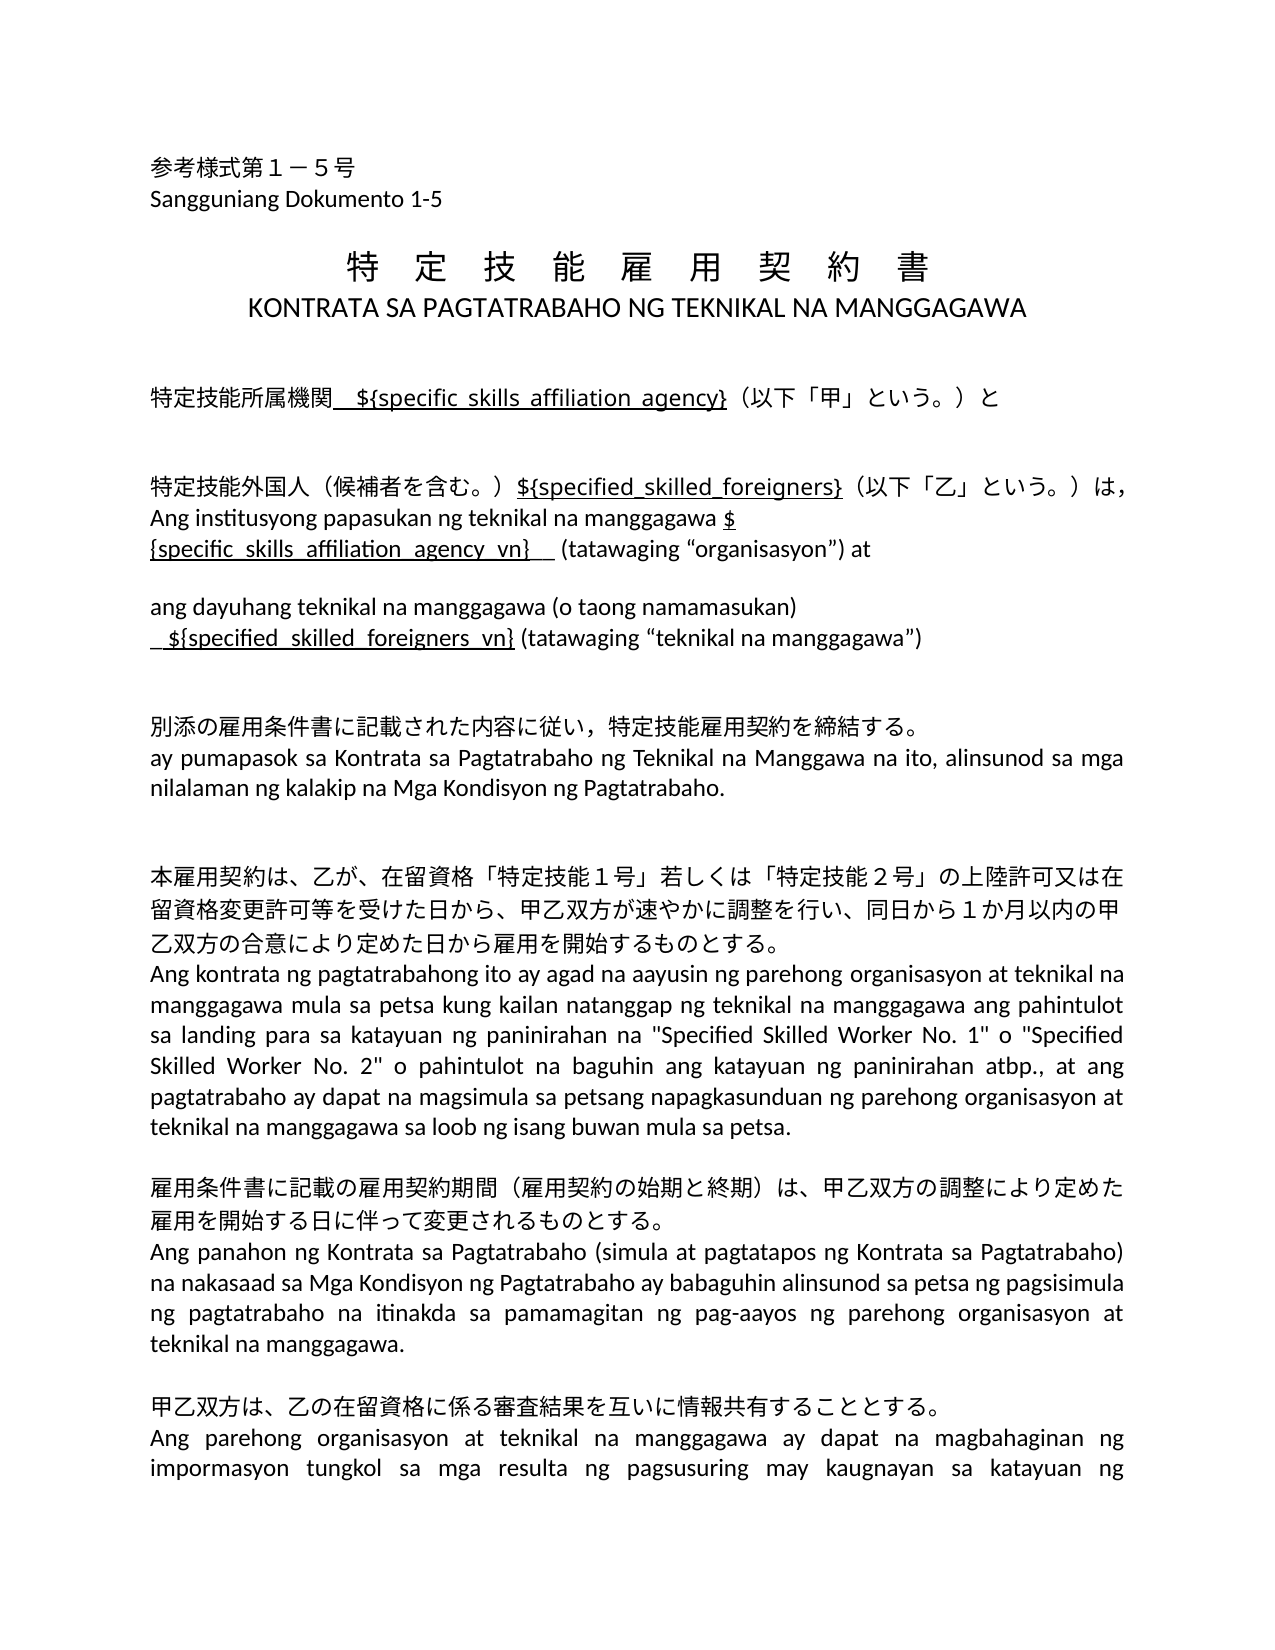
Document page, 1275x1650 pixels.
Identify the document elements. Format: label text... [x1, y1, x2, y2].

text 参考様式第１－５号 [150, 150, 1125, 183]
text Ang panahon ng Kontrata sa Pagtatrabaho (simula at pagtatapos ng Kontrata sa Pagtatrabaho) na nakasaad sa Mga Kondisyon ng Pagtatrabaho ay babaguhin alinsunod sa petsa ng pagsisimula ng pagtatrabaho na itinakda sa pamamagitan ng pag-aayos ng parehong organisasyon at teknikal na manggagawa. [150, 1236, 1125, 1358]
text _ ${specified_skilled_foreigners_vn} (tatawaging “teknikal na manggagawa”) [150, 622, 1125, 653]
text 別添の雇用条件書に記載された内容に従い，特定技能雇用契約を締結する。 [150, 709, 1125, 742]
text 特定技能所属機関 ${specific_skills_affiliation_agency}（以下「甲」という。）と [150, 380, 1125, 413]
text KONTRATA SA PAGTATRABAHO NG TEKNIKAL NA MANGGAGAWA [150, 289, 1125, 324]
text ay pumapasok sa Kontrata sa Pagtatrabaho ng Teknikal na Manggawa na ito, alinsunod sa mga nilalaman ng kalakip na Mga Kondisyon ng Pagtatrabaho. [150, 742, 1125, 803]
text Ang institusyong papasukan ng teknikal na manggagawa ${specific_skills_affiliation_agency_vn}__ (tatawaging “organisasyon”) at [150, 502, 1125, 563]
text 雇用条件書に記載の雇用契約期間（雇用契約の始期と終期）は、甲乙双方の調整により定めた雇用を開始する日に伴って変更されるものとする。 [150, 1170, 1125, 1236]
text 特定技能外国人（候補者を含む。）${specified_skilled_foreigners}（以下「乙」という。）は， [150, 469, 1125, 502]
text Ang kontrata ng pagtatrabahong ito ay agad na aayusin ng parehong organisasyon at teknikal na manggagawa mula sa petsa kung kailan natanggap ng teknikal na manggagawa ang pahintulot sa landing para sa katayuan ng paninirahan na "Specified Skilled Worker No. 1" o "Specified Skilled Worker No. 2" o pahintulot na baguhin ang katayuan ng paninirahan atbp., at ang pagtatrabaho ay dapat na magsimula sa petsang napagkasunduan ng parehong organisasyon at teknikal na manggagawa sa loob ng isang buwan mula sa petsa. [150, 959, 1125, 1142]
text 甲乙双方は、乙の在留資格に係る審査結果を互いに情報共有することとする。 [150, 1389, 1125, 1422]
text ang dayuhang teknikal na manggagawa (o taong namamasukan) [150, 592, 1125, 622]
text Sangguniang Dokumento 1-5 [150, 183, 1125, 214]
text 本雇用契約は、乙が、在留資格「特定技能１号」若しくは「特定技能２号」の上陸許可又は在留資格変更許可等を受けた日から、甲乙双方が速やかに調整を行い、同日から１か月以内の甲乙双方の合意により定めた日から雇用を開始するものとする。 [150, 859, 1125, 959]
text 特定技能雇用契約書 [150, 240, 1125, 289]
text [150, 1422, 1125, 1483]
